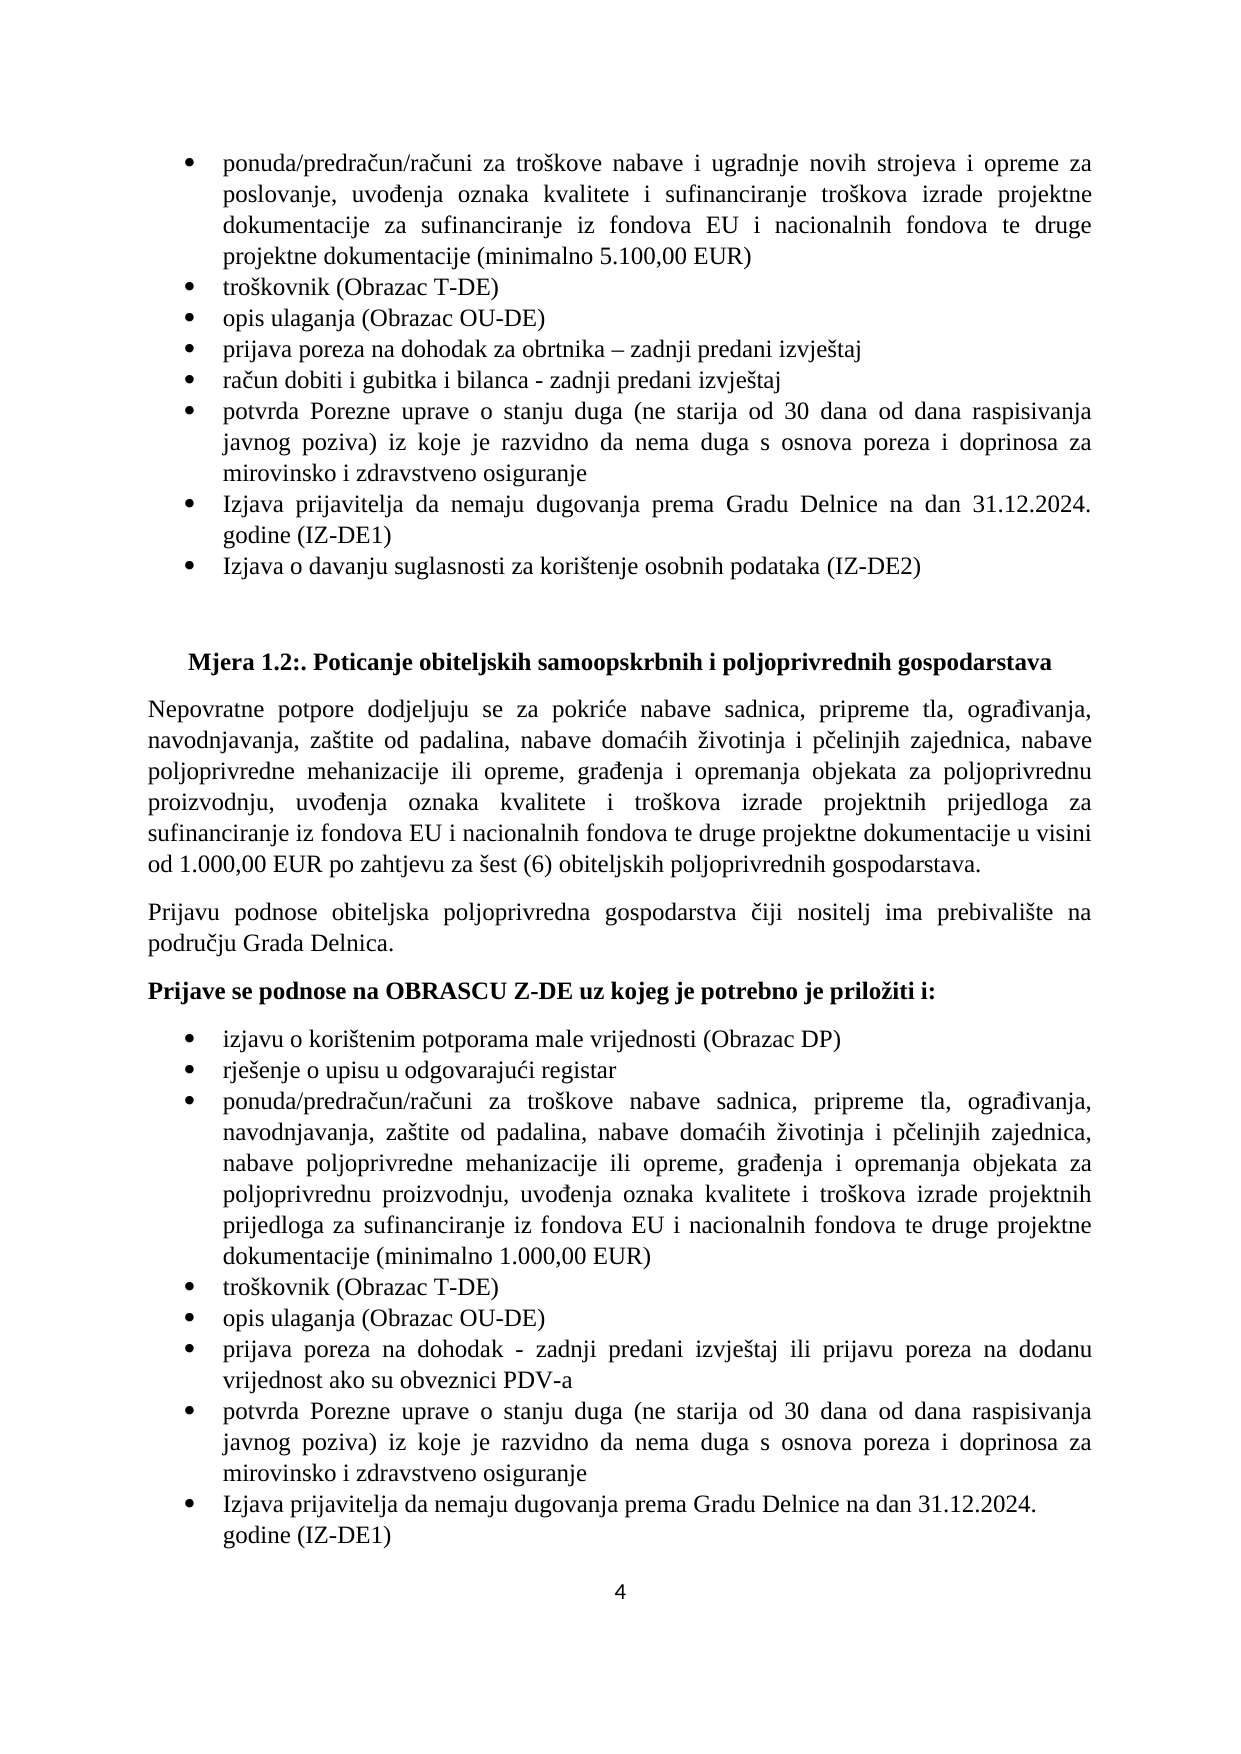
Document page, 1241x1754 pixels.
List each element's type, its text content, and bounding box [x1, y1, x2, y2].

list ponuda/predračun/računi za troškove nabave i ugradnje novih strojeva i opreme za poslovanje, uvođenja oznaka kvalitete i sufinanciranje troškova izrade projektne dokumentacije za sufinanciranje iz fondova EU i nacionalnih fondova te druge projektne dokumentacije (minimalno 5.100,00 EUR) [185, 148, 1093, 269]
list Izjava prijavitelja da nemaju dugovanja prema Gradu Delnice na dan 31.12.2024. godine (IZ-DE1) [185, 489, 1093, 549]
list ponuda/predračun/računi za troškove nabave sadnica, pripreme tla, ograđivanja, navodnjavanja, zaštite od padalina, nabave domaćih životinja i pčelinjih zajednica, nabave poljoprivredne mehanizacije ili opreme, građenja i opremanja objekata za poljoprivrednu proizvodnju, uvođenja oznaka kvalitete i troškova izrade projektnih prijedloga za sufinanciranje iz fondova EU i nacionalnih fondova te druge projektne dokumentacije (minimalno 1.000,00 EUR) [185, 1086, 1093, 1270]
list račun dobiti i gubitka i bilanca - zadnji predani izvještaj [185, 365, 1093, 394]
list prijava poreza na dohodak za obrtnika – zadnji predani izvještaj [185, 334, 1093, 363]
text Nepovratne potpore dodjeljuju se za pokriće nabave sadnica, pripreme tla, ograđivanja, navodnjavanja, zaštite od padalina, nabave domaćih životinja i pčelinjih zajednica, nabave poljoprivredne mehanizacije ili opreme, građenja i opremanja objekata za poljoprivrednu proizvodnju, uvođenja oznaka kvalitete i troškova izrade projektnih prijedloga za sufinanciranje iz fondova EU i nacionalnih fondova te druge projektne dokumentacije u visini od 1.000,00 EUR po zahtjevu za šest (6) obiteljskih poljoprivrednih gospodarstava. [148, 694, 1093, 878]
list troškovnik (Obrazac T-DE) [185, 1272, 1093, 1301]
list potvrda Porezne uprave o stanju duga (ne starija od 30 dana od dana raspisivanja javnog poziva) iz koje je razvidno da nema duga s osnova poreza i doprinosa za mirovinsko i zdravstveno osiguranje [185, 1396, 1093, 1487]
text Mjera 1.2:. Poticanje obiteljskih samoopskrbnih i poljoprivrednih gospodarstava [148, 647, 1093, 675]
text Prijavu podnose obiteljska poljoprivredna gospodarstva čiji nositelj ima prebivalište na području Grada Delnica. [148, 897, 1093, 957]
text Prijave se podnose na OBRASCU Z-DE uz kojeg je potrebno je priložiti i: [148, 976, 1093, 1005]
list troškovnik (Obrazac T-DE) [185, 272, 1093, 301]
list Izjava o davanju suglasnosti za korištenje osobnih podataka (IZ-DE2) [185, 551, 1093, 580]
list izjavu o korištenim potporama male vrijednosti (Obrazac DP) [185, 1024, 1093, 1052]
list opis ulaganja (Obrazac OU-DE) [185, 303, 1093, 332]
list rješenje o upisu u odgovarajući registar [185, 1055, 1093, 1083]
list prijava poreza na dohodak - zadnji predani izvještaj ili prijavu poreza na dodanu vrijednost ako su obveznici PDV-a [185, 1334, 1093, 1394]
list Izjava prijavitelja da nemaju dugovanja prema Gradu Delnice na dan 31.12.2024. godine (IZ-DE1) [185, 1489, 1093, 1549]
list potvrda Porezne uprave o stanju duga (ne starija od 30 dana od dana raspisivanja javnog poziva) iz koje je razvidno da nema duga s osnova poreza i doprinosa za mirovinsko i zdravstveno osiguranje [185, 396, 1093, 487]
list opis ulaganja (Obrazac OU-DE) [185, 1303, 1093, 1332]
